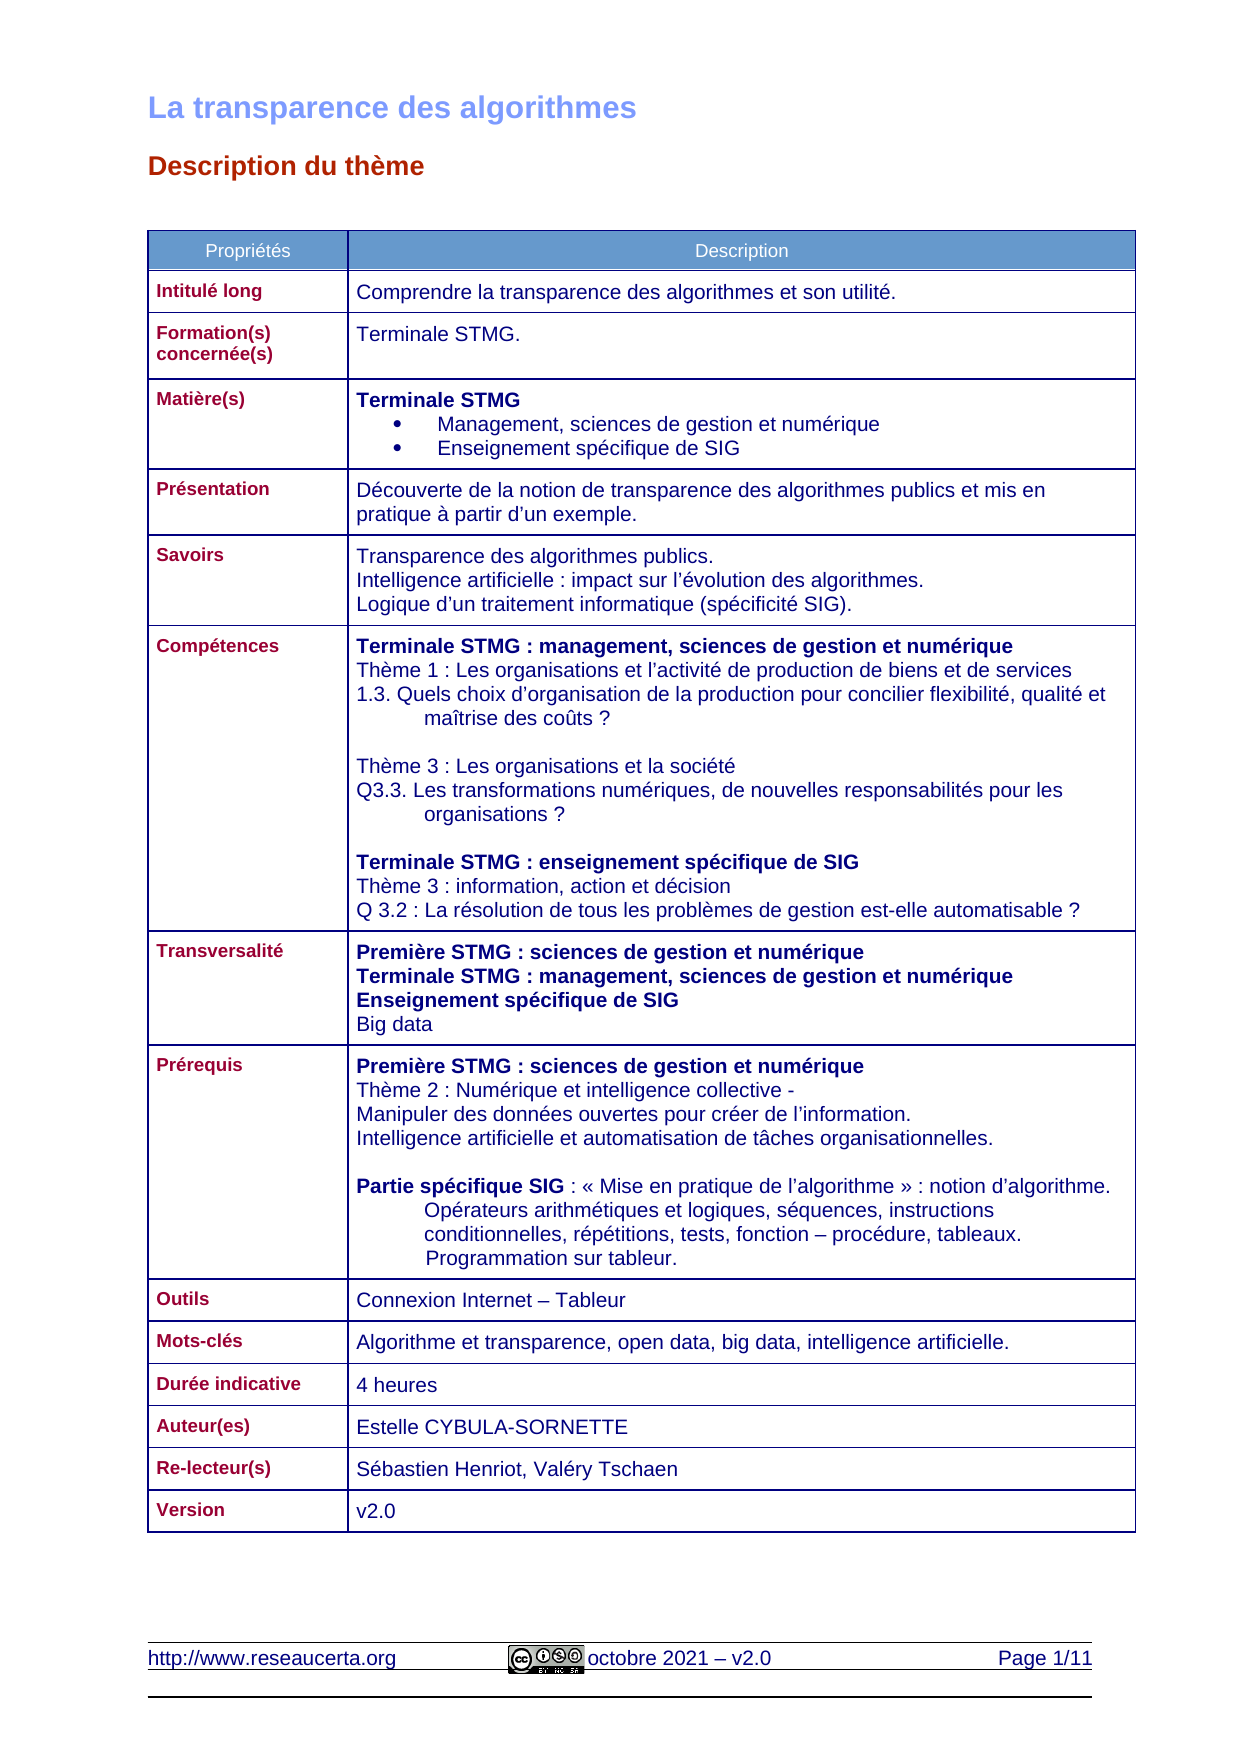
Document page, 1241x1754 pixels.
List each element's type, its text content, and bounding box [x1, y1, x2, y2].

table_cell Terminale STMG Management, sciences de gestion et numérique Enseignement spécifique de SIG [349, 380, 1135, 468]
table_cell Découverte de la notion de transparence des algorithmes publics et mis en pratique à partir d’un exemple. [349, 470, 1135, 534]
table_cell Compétences [149, 626, 347, 930]
table_cell Terminale STMG : management, sciences de gestion et numérique Thème 1 : Les organisations et l’activité de production de biens et de services 1.3. Quels choix d’organisation de la production pour concilier flexibilité, qualité et maîtrise des coûts ? Thème 3 : Les organisations et la société Q3.3. Les transformations numériques, de nouvelles responsabilités pour les organisations ? Terminale STMG : enseignement spécifique de SIG Thème 3 : information, action et décision Q 3.2 : La résolution de tous les problèmes de gestion est-elle automatisable ? [349, 626, 1135, 930]
table_cell Transversalité [149, 932, 347, 1044]
table_cell Re-lecteur(s) [149, 1448, 347, 1489]
table_cell Comprendre la transparence des algorithmes et son utilité. [349, 271, 1135, 312]
picture [508, 1670, 585, 1674]
table_cell Savoirs [149, 536, 347, 624]
table_cell v2.0 [349, 1491, 1135, 1531]
table_cell Première STMG : sciences de gestion et numérique Terminale STMG : management, sciences de gestion et numérique Enseignement spécifique de SIG Big data [349, 932, 1135, 1044]
table_cell Matière(s) [149, 380, 347, 468]
table_cell 4 heures [349, 1364, 1135, 1405]
table_header Propriétés [149, 231, 347, 269]
table_cell Version [149, 1491, 347, 1531]
text La transparence des algorithmes [148, 89, 1092, 124]
table_cell Durée indicative [149, 1364, 347, 1405]
table_cell Sébastien Henriot, Valéry Tschaen [349, 1448, 1135, 1489]
picture [508, 1645, 585, 1669]
table_cell Connexion Internet – Tableur [349, 1280, 1135, 1320]
table_cell Algorithme et transparence, open data, big data, intelligence artificielle. [349, 1322, 1135, 1362]
table_cell Transparence des algorithmes publics. Intelligence artificielle : impact sur l’évolution des algorithmes. Logique d’un traitement informatique (spécificité SIG). [349, 536, 1135, 624]
table_cell Formation(s) concernée(s) [149, 313, 347, 378]
table_cell Mots-clés [149, 1322, 347, 1362]
table_cell Intitulé long [149, 271, 347, 312]
table_cell Présentation [149, 470, 347, 534]
text Description du thème [148, 149, 1092, 181]
table_header Description [349, 231, 1135, 269]
table_cell Terminale STMG. [349, 313, 1135, 378]
table_cell Outils [149, 1280, 347, 1320]
table_cell Auteur(es) [149, 1406, 347, 1447]
table_cell Première STMG : sciences de gestion et numérique Thème 2 : Numérique et intelligence collective - Manipuler des données ouvertes pour créer de l’information. Intelligence artificielle et automatisation de tâches organisationnelles. Partie spécifique SIG : « Mise en pratique de l’algorithme » : notion d’algorithme. Opérateurs arithmétiques et logiques, séquences, instructions conditionnelles, répétitions, tests, fonction – procédure, tableaux. Programmation sur tableur. [349, 1046, 1135, 1278]
table_cell Prérequis [149, 1046, 347, 1278]
table_cell Estelle CYBULA-SORNETTE [349, 1406, 1135, 1447]
